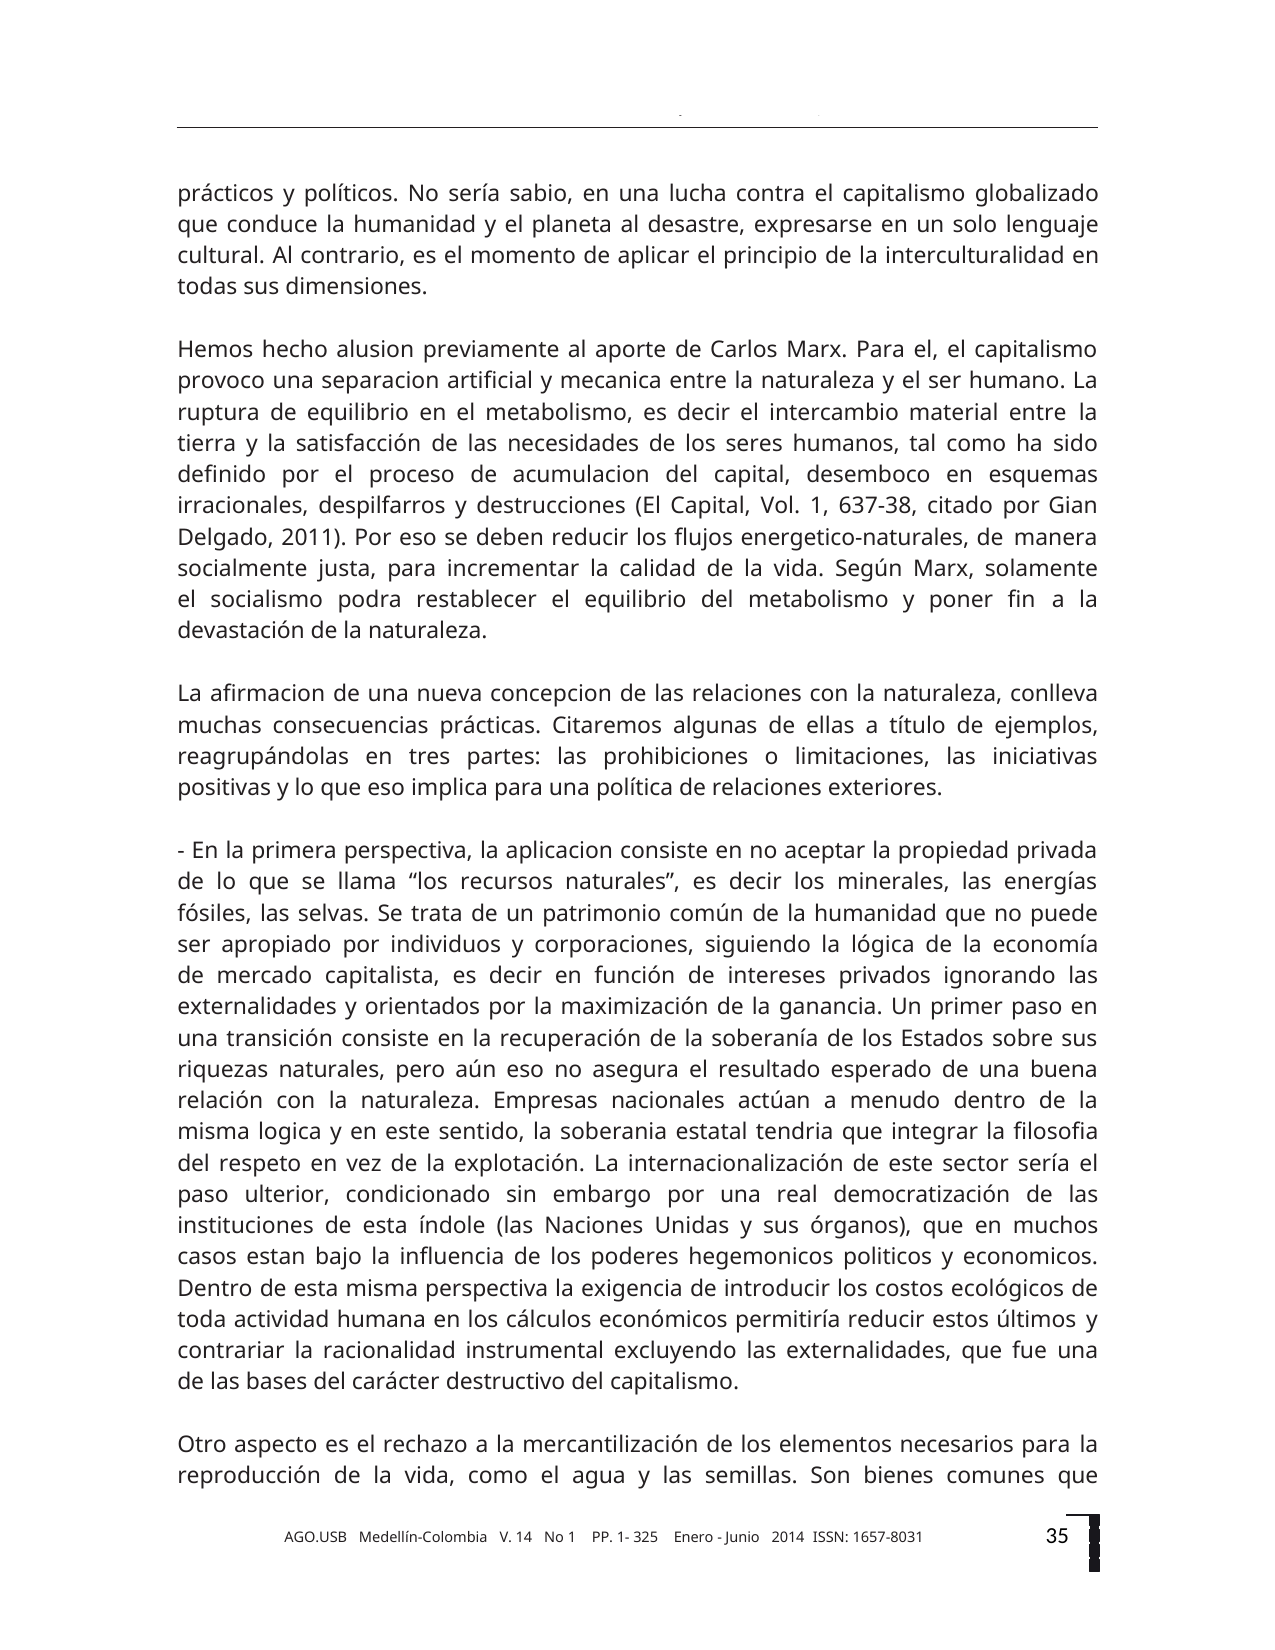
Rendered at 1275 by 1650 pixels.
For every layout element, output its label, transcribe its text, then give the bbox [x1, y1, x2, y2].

text - En la primera perspectiva, la aplicacion consiste en no aceptar la propiedad privada de lo que se llama “los recursos naturales”, es decir los minerales, las energías fósiles, las selvas. Se trata de un patrimonio común de la humanidad que no puede ser apropiado por individuos y corporaciones, siguiendo la lógica de la economía de mercado capitalista, es decir en función de intereses privados ignorando las externalidades y orientados por la maximización de la ganancia. Un primer paso en una transición consiste en la recuperación de la soberanía de los Estados sobre sus riquezas naturales, pero aún eso no asegura el resultado esperado de una buena relación con la naturaleza. Empresas nacionales actúan a menudo dentro de la misma logica y en este sentido, la soberania estatal tendria que integrar la filosofia del respeto en vez de la explotación. La internacionalización de este sector sería el paso ulterior, condicionado sin embargo por una real democratización de las instituciones de esta índole (las Naciones Unidas y sus órganos), que en muchos casos estan bajo la influencia de los poderes hegemonicos politicos y economicos. Dentro de esta misma perspectiva la exigencia de introducir los costos ecológicos de toda actividad humana en los cálculos económicos permitiría reducir estos últimos y contrariar la racionalidad instrumental excluyendo las externalidades, que fue una de las bases del carácter destructivo del capitalismo. [177, 834, 1098, 1397]
text Hemos hecho alusion previamente al aporte de Carlos Marx. Para el, el capitalismo provoco una separacion artificial y mecanica entre la naturaleza y el ser humano. La ruptura de equilibrio en el metabolismo, es decir el intercambio material entre la tierra y la satisfacción de las necesidades de los seres humanos, tal como ha sido definido por el proceso de acumulacion del capital, desemboco en esquemas irracionales, despilfarros y destrucciones (El Capital, Vol. 1, 637-38, citado por Gian Delgado, 2011). Por eso se deben reducir los flujos energetico-naturales, de manera socialmente justa, para incrementar la calidad de la vida. Según Marx, solamente el socialismo podra restablecer el equilibrio del metabolismo y poner fin a la devastación de la naturaleza. [177, 333, 1098, 646]
text La afirmacion de una nueva concepcion de las relaciones con la naturaleza, conlleva muchas consecuencias prácticas. Citaremos algunas de ellas a título de ejemplos, reagrupándolas en tres partes: las prohibiciones o limitaciones, las iniciativas positivas y lo que eso implica para una política de relaciones exteriores. [177, 677, 1098, 802]
text prácticos y políticos. No sería sabio, en una lucha contra el capitalismo globalizado que conduce la humanidad y el planeta al desastre, expresarse en un solo lenguaje cultural. Al contrario, es el momento de aplicar el principio de la interculturalidad en todas sus dimensiones. [177, 177, 1099, 302]
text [177, 1428, 1098, 1491]
